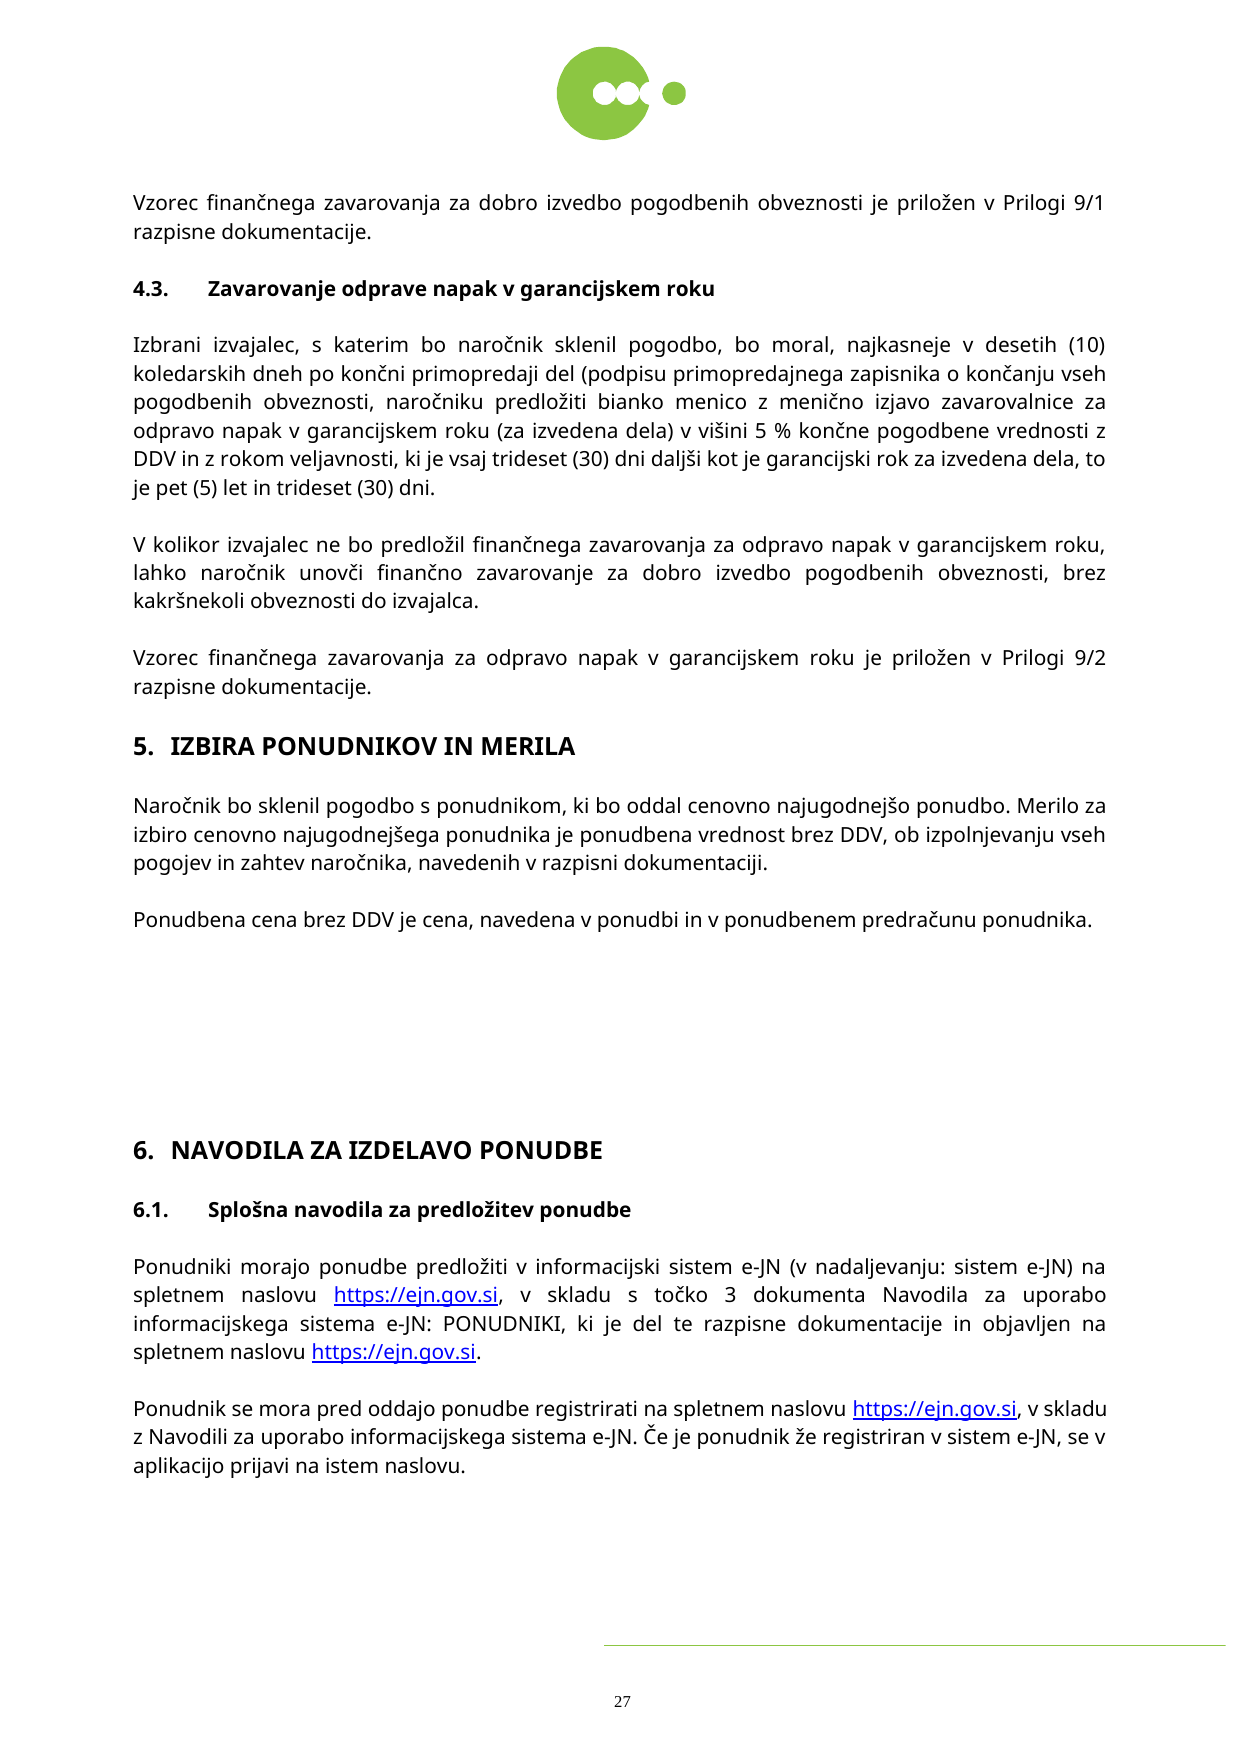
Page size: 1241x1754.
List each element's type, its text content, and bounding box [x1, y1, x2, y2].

text Ponudniki morajo ponudbe predložiti v informacijski sistem e-JN (v nadaljevanju: sistem e-JN) na spletnem naslovu https://ejn.gov.si, v skladu s točko 3 dokumenta Navodila za uporabo informacijskega sistema e-JN: PONUDNIKI, ki je del te razpisne dokumentacije in objavljen na spletnem naslovu https://ejn.gov.si. [133, 1252, 1107, 1366]
text Ponudbena cena brez DDV je cena, navedena v ponudbi in v ponudbenem predračunu ponudnika. [133, 905, 1107, 933]
list NAVODILA ZA IZDELAVO PONUDBE [133, 1132, 1107, 1167]
text Izbrani izvajalec, s katerim bo naročnik sklenil pogodbo, bo moral, najkasneje v desetih (10) koledarskih dneh po končni primopredaji del (podpisu primopredajnega zapisnika o končanju vseh pogodbenih obveznosti, naročniku predložiti bianko menico z menično izjavo zavarovalnice za odpravo napak v garancijskem roku (za izvedena dela) v višini 5 % končne pogodbene vrednosti z DDV in z rokom veljavnosti, ki je vsaj trideset (30) dni daljši kot je garancijski rok za izvedena dela, to je pet (5) let in trideset (30) dni. [133, 331, 1107, 501]
text Ponudnik se mora pred oddajo ponudbe registrirati na spletnem naslovu https://ejn.gov.si, v skladu z Navodili za uporabo informacijskega sistema e-JN. Če je ponudnik že registriran v sistem e-JN, se v aplikacijo prijavi na istem naslovu. [133, 1394, 1107, 1479]
text V kolikor izvajalec ne bo predložil finančnega zavarovanja za odpravo napak v garancijskem roku, lahko naročnik unovči finančno zavarovanje za dobro izvedbo pogodbenih obveznosti, brez kakršnekoli obveznosti do izvajalca. [133, 530, 1107, 615]
list IZBIRA PONUDNIKOV IN MERILA [133, 729, 1107, 763]
text Naročnik bo sklenil pogodbo s ponudnikom, ki bo oddal cenovno najugodnejšo ponudbo. Merilo za izbiro cenovno najugodnejšega ponudnika je ponudbena vrednost brez DDV, ob izpolnjevanju vseh pogojev in zahtev naročnika, navedenih v razpisni dokumentaciji. [133, 791, 1107, 877]
text Vzorec finančnega zavarovanja za dobro izvedbo pogodbenih obveznosti je priložen v Prilogi 9/1 razpisne dokumentacije. [133, 188, 1107, 245]
text Vzorec finančnega zavarovanja za odpravo napak v garancijskem roku je priložen v Prilogi 9/2 razpisne dokumentacije. [133, 643, 1107, 700]
list Zavarovanje odprave napak v garancijskem roku [133, 274, 1107, 302]
list Splošna navodila za predložitev ponudbe [133, 1195, 1107, 1223]
